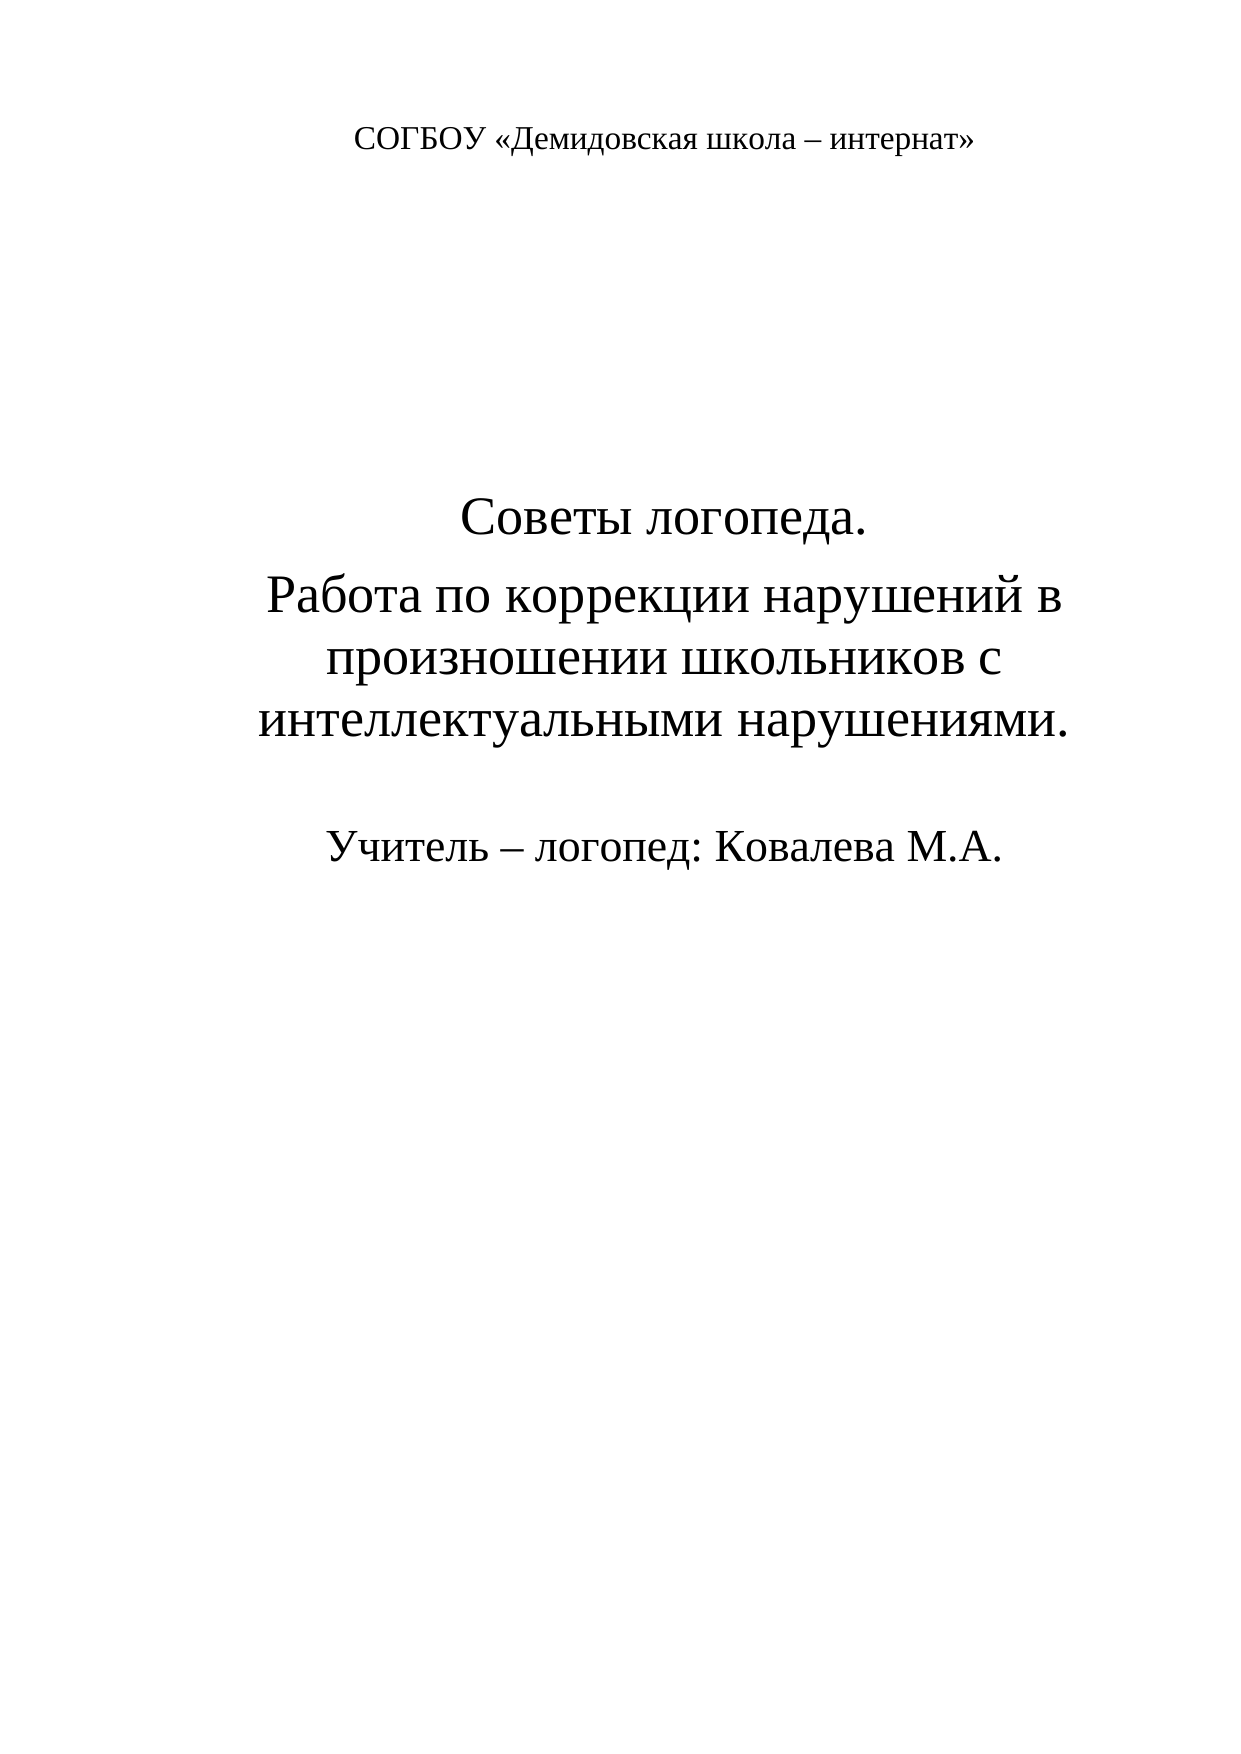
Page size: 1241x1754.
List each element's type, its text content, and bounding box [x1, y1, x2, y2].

text Работа по коррекции нарушений в произношении школьников с интеллектуальными нарушениями. [177, 562, 1152, 748]
text Советы логопеда. [177, 484, 1152, 546]
text Учитель – логопед: Ковалева М.А. [177, 818, 1152, 871]
text СОГБОУ «Демидовская школа – интернат» [177, 118, 1152, 156]
